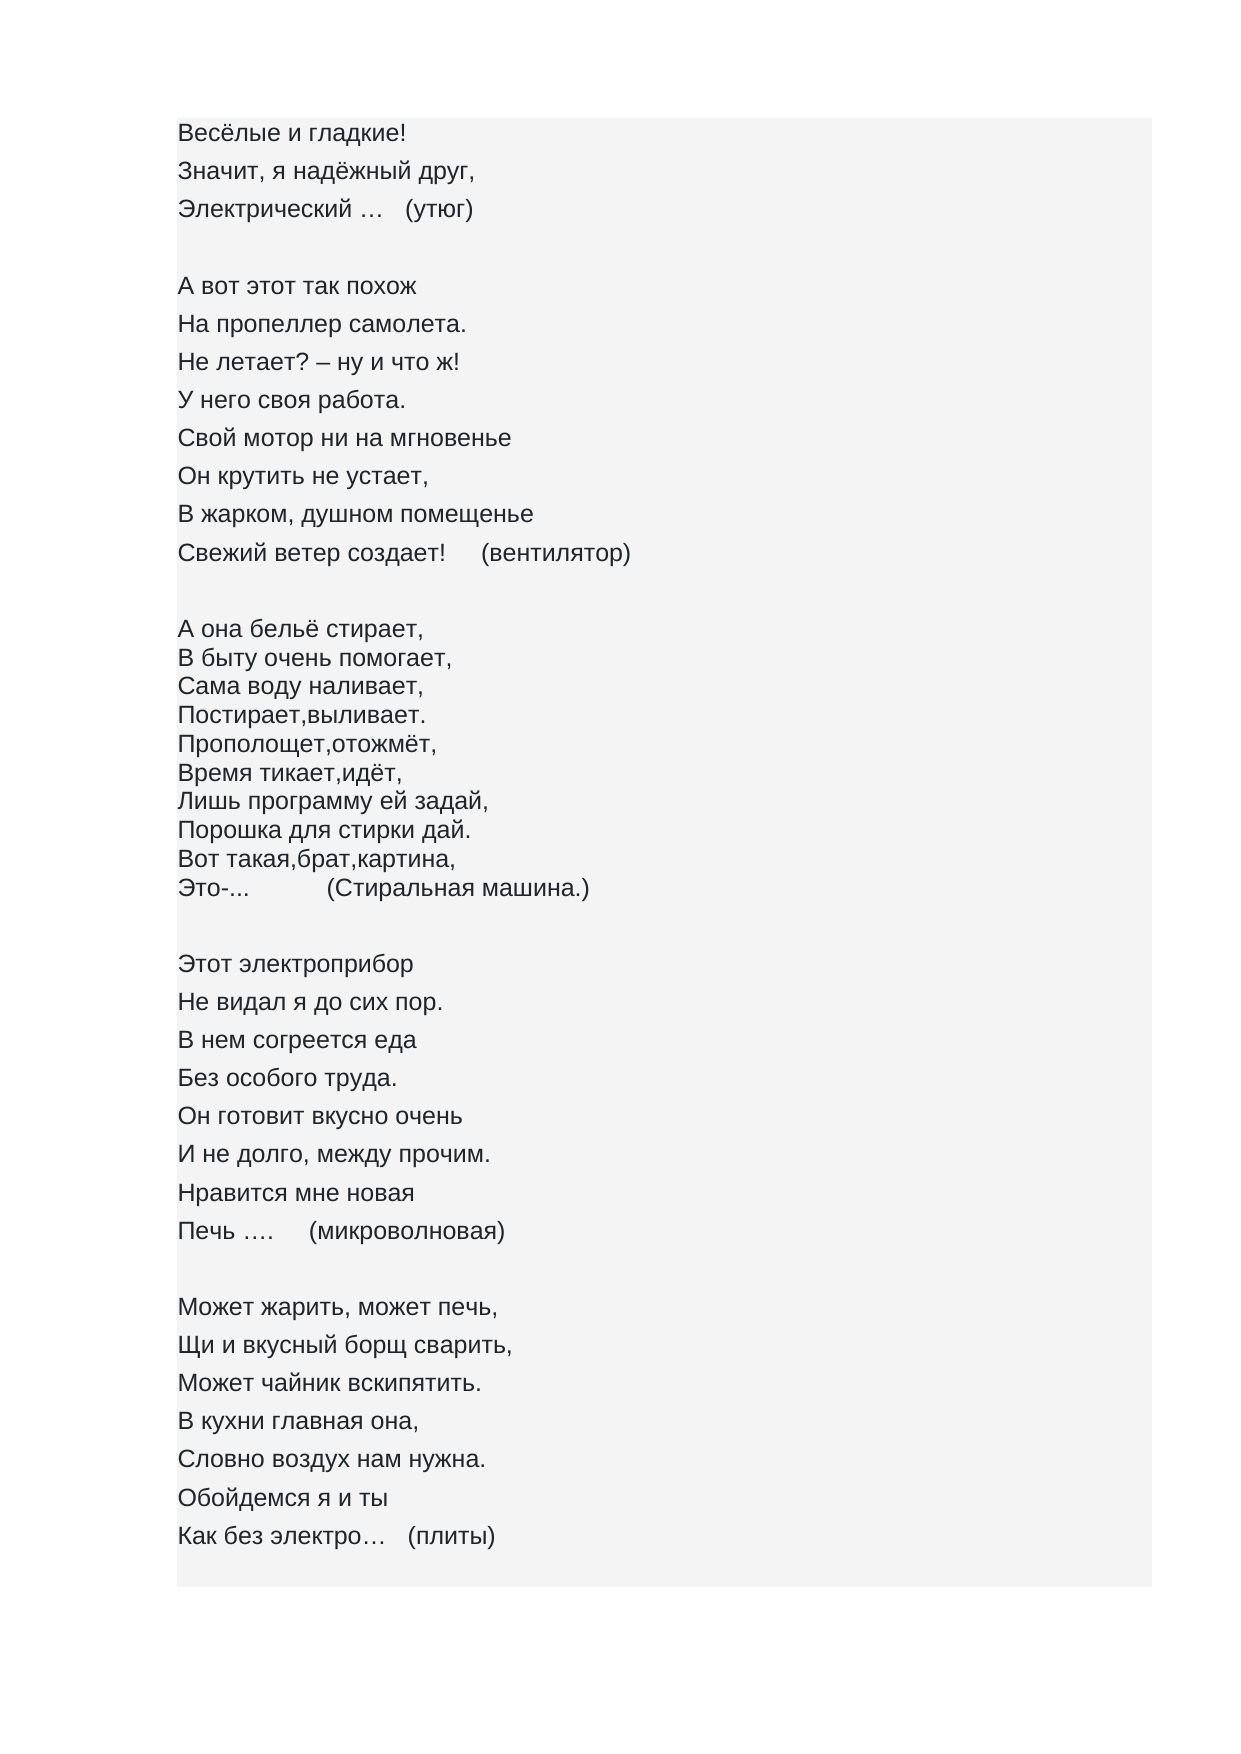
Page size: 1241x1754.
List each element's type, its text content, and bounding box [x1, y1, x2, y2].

text А вот этот так похож [177, 271, 1152, 299]
text Он крутить не устает, [177, 461, 1152, 490]
text Как без электро… (плиты) [177, 1521, 1152, 1549]
text Значит, я надёжный друг, [177, 156, 1152, 185]
text На пропеллер самолета. [177, 309, 1152, 337]
text Печь …. (микроволновая) [177, 1216, 1152, 1244]
text Словно воздух нам нужна. [177, 1444, 1152, 1473]
text Нравится мне новая [177, 1177, 1152, 1206]
text А она бельё стирает, В быту очень помогает, Сама воду наливает, Постирает,выливает. Прополощет,отожмёт, Время тикает,идёт, Лишь программу ей задай, Порошка для стирки дай. Вот такая,брат,картина, Это-... (Стиральная машина.) [177, 614, 1152, 901]
text Не летает? – ну и что ж! [177, 347, 1152, 376]
text Он готовит вкусно очень [177, 1101, 1152, 1130]
text Не видал я до сих пор. [177, 987, 1152, 1016]
text Без особого труда. [177, 1063, 1152, 1092]
text У него своя работа. [177, 385, 1152, 414]
text Свой мотор ни на мгновенье [177, 423, 1152, 452]
text Весёлые и гладкие! [177, 118, 1152, 147]
text Может жарить, может печь, [177, 1292, 1152, 1321]
text В кухни главная она, [177, 1406, 1152, 1435]
text Электрический … (утюг) [177, 194, 1152, 223]
text Свежий ветер создает! (вентилятор) [177, 537, 1152, 566]
text Может чайник вскипятить. [177, 1368, 1152, 1397]
text Щи и вкусный борщ сварить, [177, 1330, 1152, 1359]
text Обойдемся я и ты [177, 1482, 1152, 1511]
text В нем согреется еда [177, 1025, 1152, 1054]
text В жарком, душном помещенье [177, 499, 1152, 528]
text И не долго, между прочим. [177, 1139, 1152, 1168]
text Этот электроприбор [177, 949, 1152, 977]
